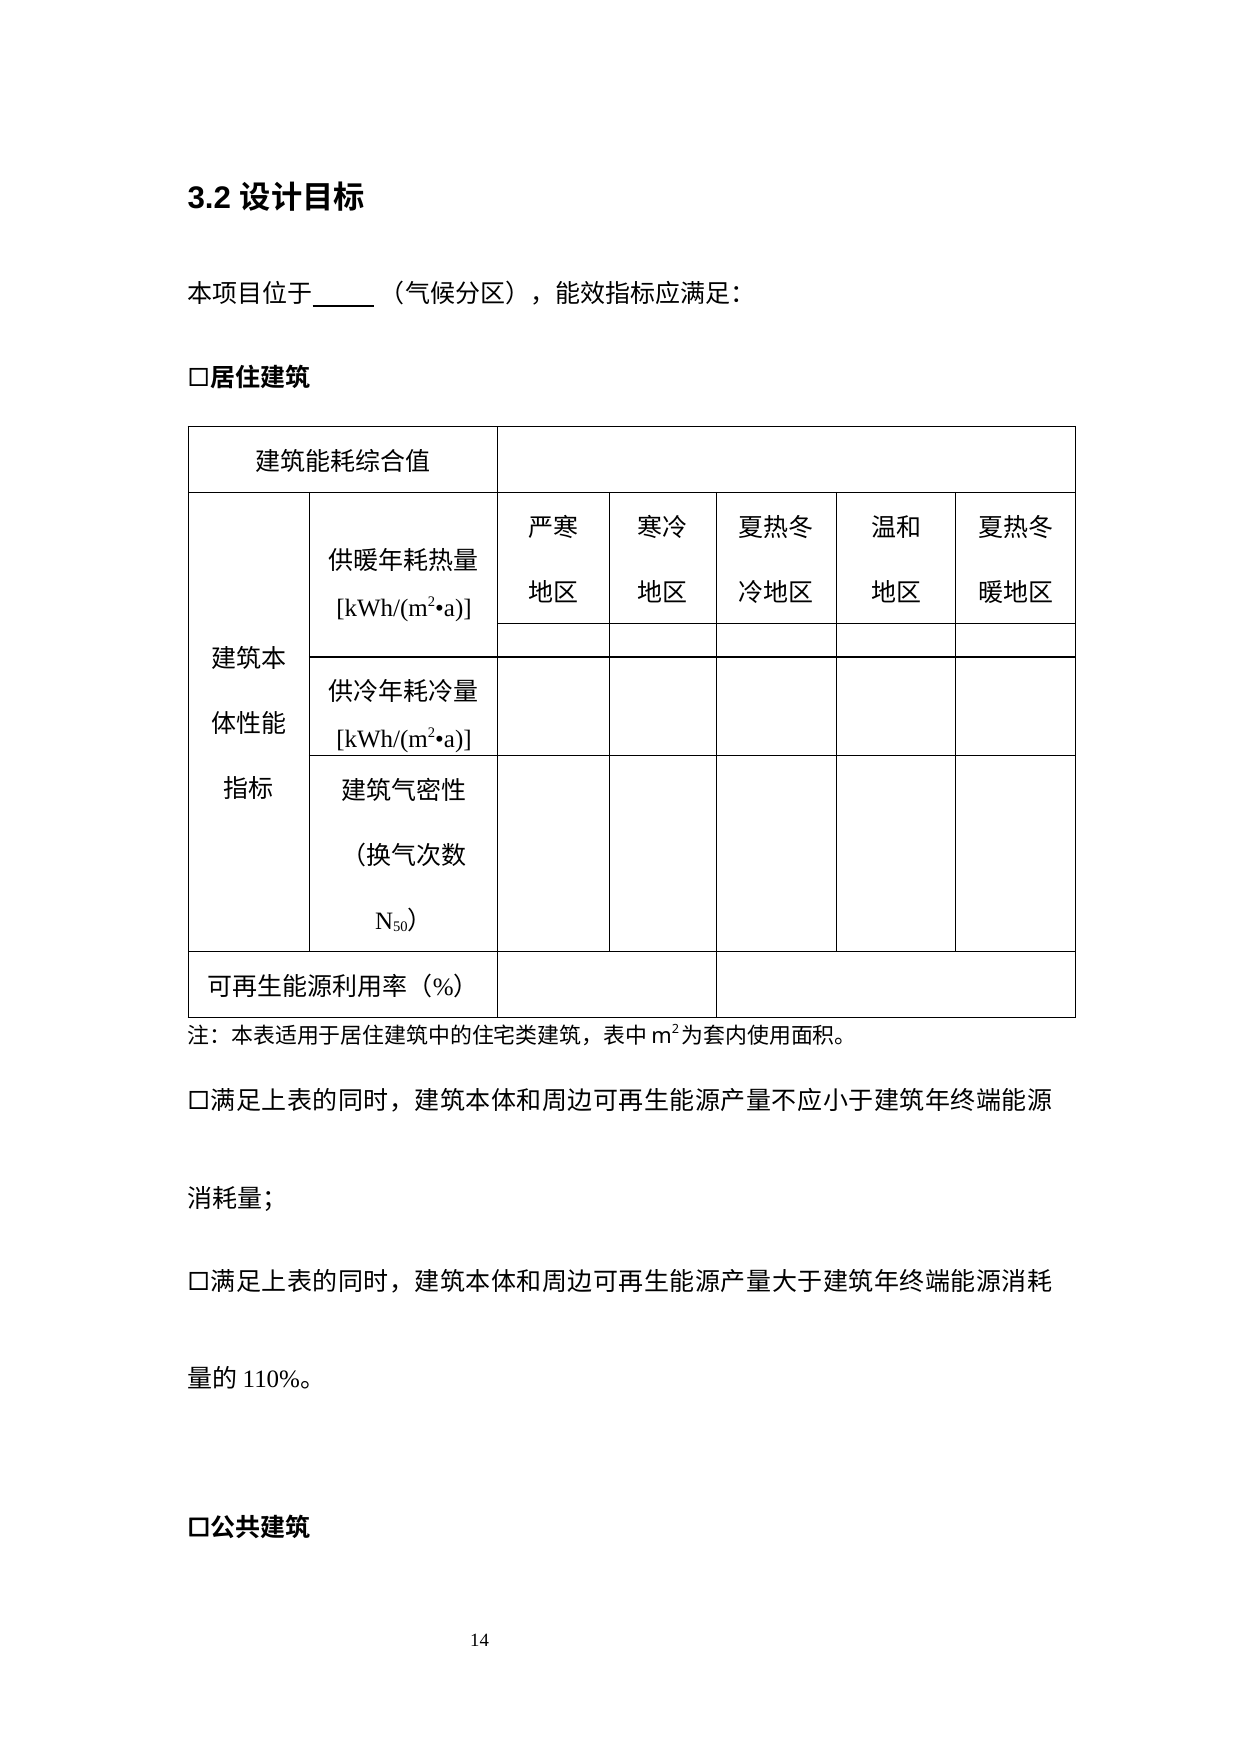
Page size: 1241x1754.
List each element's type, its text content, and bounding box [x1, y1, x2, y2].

table_header [498, 427, 1075, 492]
subtitle 3.2 设计目标 [187, 162, 1053, 227]
table_cell 可再生能源利用率（%） [189, 952, 497, 1017]
text 满足上表的同时，建筑本体和周边可再生能源产量不应小于建筑年终端能源消耗量； [187, 1066, 1053, 1229]
table_cell [837, 756, 955, 951]
table_cell 温和 地区 [837, 493, 955, 623]
table_cell [717, 658, 836, 755]
table_cell 供冷年耗冷量[kWh/(m2•a)] [310, 658, 497, 755]
table_cell 夏热冬暖地区 [956, 493, 1075, 623]
table_cell 寒冷 地区 [610, 493, 716, 623]
table_cell [837, 658, 955, 755]
table_cell [956, 624, 1075, 656]
table_cell [498, 952, 716, 1017]
table_cell 供暖年耗热量 [kWh/(m2•a)] [310, 493, 497, 656]
table_cell [837, 624, 955, 656]
table_cell [498, 756, 609, 951]
text 居住建筑 [187, 343, 1053, 408]
table_cell [610, 658, 716, 755]
table_cell [956, 658, 1075, 755]
table_cell [610, 624, 716, 656]
text 满足上表的同时，建筑本体和周边可再生能源产量大于建筑年终端能源消耗量的110%。 [187, 1247, 1053, 1409]
table_cell [498, 624, 609, 656]
text 注：本表适用于居住建筑中的住宅类建筑，表中m2为套内使用面积。 [187, 1018, 1053, 1051]
table_cell [717, 952, 1075, 1017]
table_cell 夏热冬冷地区 [717, 493, 836, 623]
table_cell [717, 756, 836, 951]
text 公共建筑 [187, 1493, 1053, 1558]
text 本项目位于 （气候分区），能效指标应满足： [187, 259, 1053, 324]
table_cell [610, 756, 716, 951]
table_cell 建筑气密性（换气次数N50） [310, 756, 497, 951]
table_cell [717, 624, 836, 656]
table_cell [956, 756, 1075, 951]
table_cell [498, 658, 609, 755]
table_cell 严寒 地区 [498, 493, 609, 623]
table_cell 建筑本体性能指标 [189, 493, 309, 951]
table_header 建筑能耗综合值 [189, 427, 497, 492]
